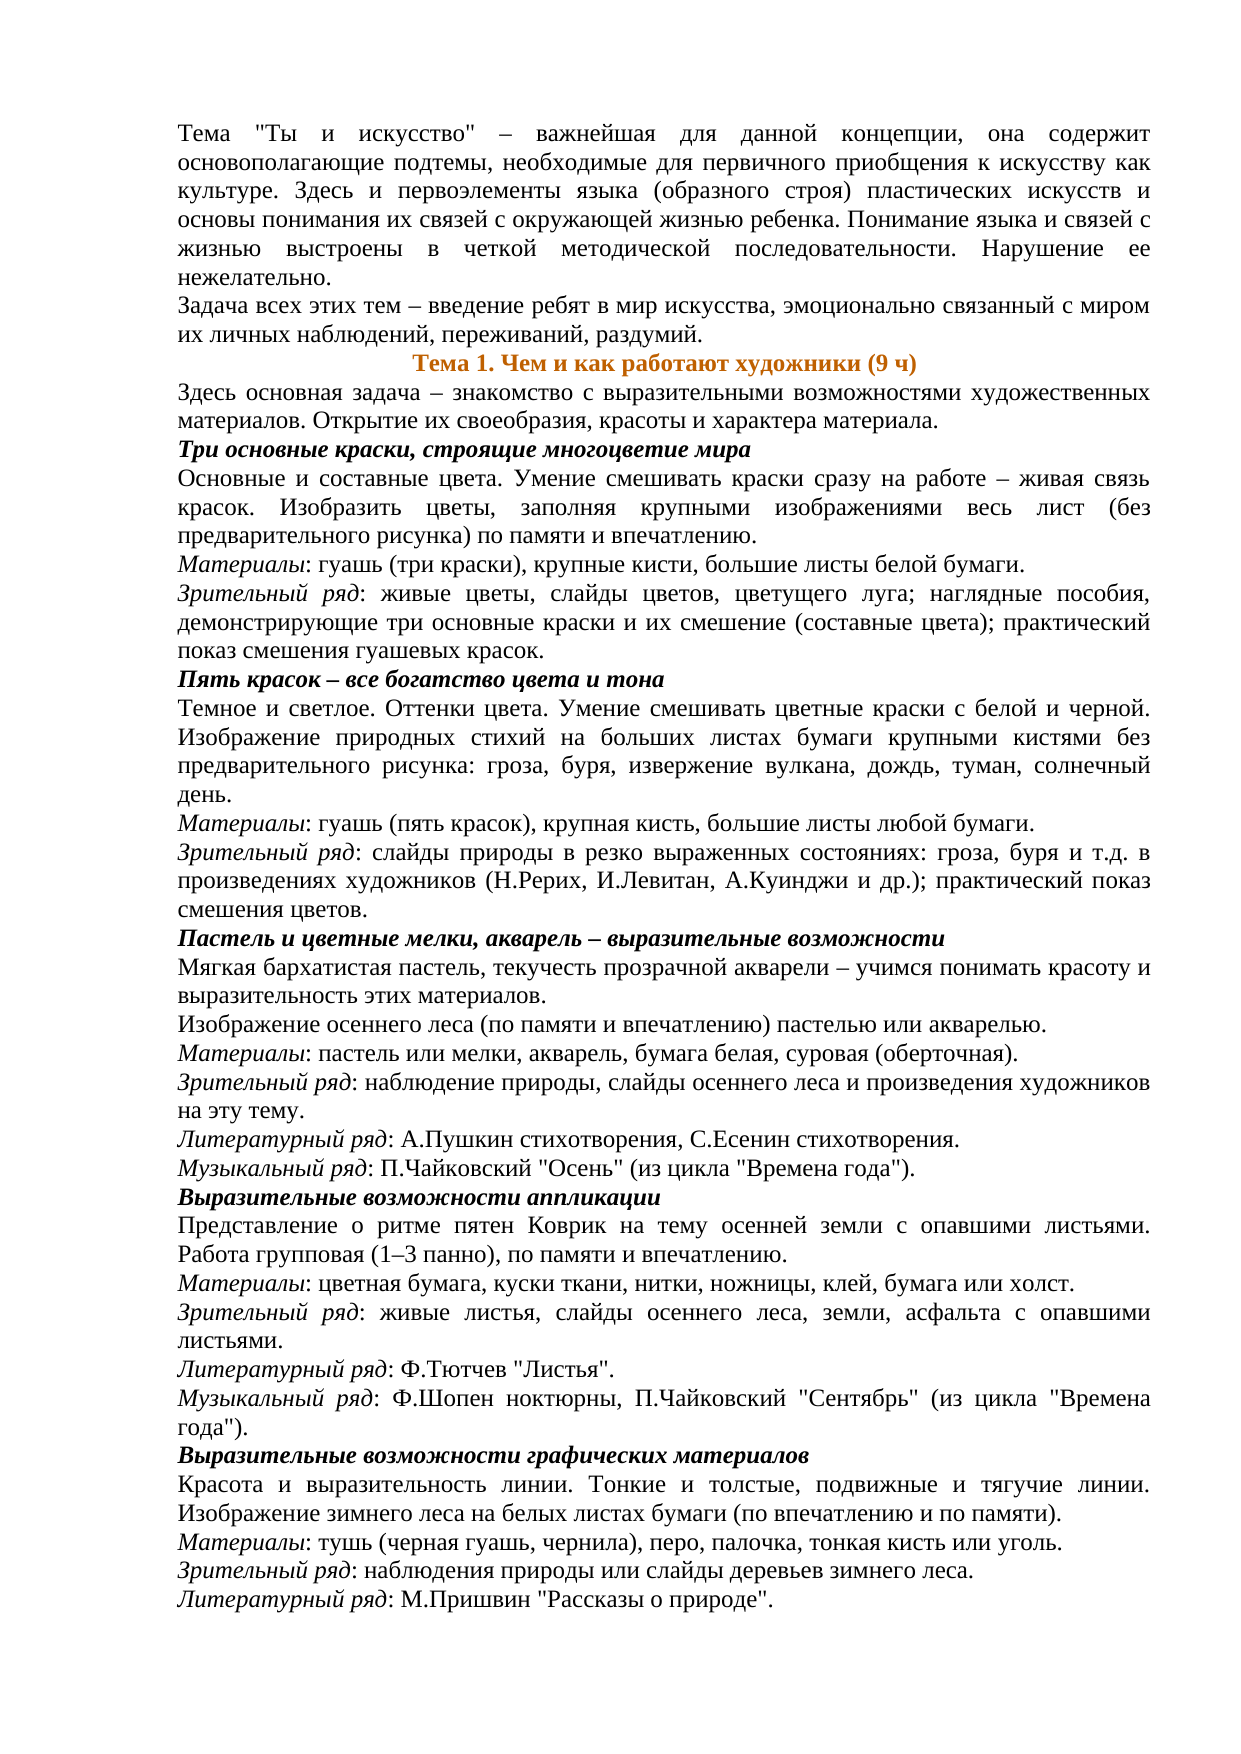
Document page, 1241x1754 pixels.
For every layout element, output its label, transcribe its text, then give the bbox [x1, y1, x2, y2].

text Материалы: гуашь (три краски), крупные кисти, большие листы белой бумаги. [177, 549, 1152, 578]
text Темное и светлое. Оттенки цвета. Умение смешивать цветные краски с белой и черной. Изображение природных стихий на больших листах бумаги крупными кистями без предварительного рисунка: гроза, буря, извержение вулкана, дождь, туман, солнечный день. [177, 693, 1152, 808]
text Выразительные возможности аппликации [177, 1182, 1152, 1211]
text Представление о ритме пятен Коврик на тему осенней земли с опавшими листьями. Работа групповая (1–3 панно), по памяти и впечатлению. [177, 1211, 1152, 1268]
text Литературный ряд: А.Пушкин стихотворения, С.Есенин стихотворения. [177, 1124, 1152, 1153]
text Задача всех этих тем – введение ребят в мир искусства, эмоционально связанный с миром их личных наблюдений, переживаний, раздумий. [177, 291, 1152, 348]
text Тема "Ты и искусство" – важнейшая для данной концепции, она содержит основополагающие подтемы, необходимые для первичного приобщения к искусству как культуре. Здесь и первоэлементы языка (образного строя) пластических искусств и основы понимания их связей с окружающей жизнью ребенка. Понимание языка и связей с жизнью выстроены в четкой методической последовательности. Нарушение ее нежелательно. [177, 118, 1152, 291]
text Пять красок – все богатство цвета и тона [177, 664, 1152, 693]
text Зрительный ряд: слайды природы в резко выраженных состояниях: гроза, буря и т.д. в произведениях художников (Н.Рерих, И.Левитан, А.Куинджи и др.); практический показ смешения цветов. [177, 837, 1152, 923]
text Материалы: цветная бумага, куски ткани, нитки, ножницы, клей, бумага или холст. [177, 1268, 1152, 1297]
text Музыкальный ряд: Ф.Шопен ноктюрны, П.Чайковский "Сентябрь" (из цикла "Времена года"). [177, 1383, 1152, 1441]
text Музыкальный ряд: П.Чайковский "Осень" (из цикла "Времена года"). [177, 1153, 1152, 1182]
text Здесь основная задача – знакомство с выразительными возможностями художественных материалов. Открытие их своеобразия, красоты и характера материала. [177, 377, 1152, 434]
text Зрительный ряд: живые цветы, слайды цветов, цветущего луга; наглядные пособия, демонстрирующие три основные краски и их смешение (составные цвета); практический показ смешения гуашевых красок. [177, 578, 1152, 664]
text Три основные краски, строящие многоцветие мира [177, 434, 1152, 463]
text Выразительные возможности графических материалов [177, 1441, 1152, 1469]
text Зрительный ряд: наблюдения природы или слайды деревьев зимнего леса. [177, 1556, 1152, 1584]
text Красота и выразительность линии. Тонкие и толстые, подвижные и тягучие линии. Изображение зимнего леса на белых листах бумаги (по впечатлению и по памяти). [177, 1469, 1152, 1527]
text Материалы: гуашь (пять красок), крупная кисть, большие листы любой бумаги. [177, 808, 1152, 837]
text Зрительный ряд: наблюдение природы, слайды осеннего леса и произведения художников на эту тему. [177, 1067, 1152, 1124]
text Материалы: тушь (черная гуашь, чернила), перо, палочка, тонкая кисть или уголь. [177, 1527, 1152, 1556]
text Изображение осеннего леса (по памяти и впечатлению) пастелью или акварелью. [177, 1009, 1152, 1038]
text Литературный ряд: Ф.Тютчев "Листья". [177, 1354, 1152, 1383]
text Литературный ряд: М.Пришвин "Рассказы о природе". [177, 1584, 1152, 1613]
text Тема 1. Чем и как работают художники (9 ч) [177, 348, 1152, 377]
text Материалы: пастель или мелки, акварель, бумага белая, суровая (оберточная). [177, 1038, 1152, 1067]
text Зрительный ряд: живые листья, слайды осеннего леса, земли, асфальта с опавшими листьями. [177, 1297, 1152, 1354]
text Пастель и цветные мелки, акварель – выразительные возможности [177, 923, 1152, 952]
text Мягкая бархатистая пастель, текучесть прозрачной акварели – учимся понимать красоту и выразительность этих материалов. [177, 952, 1152, 1009]
text Основные и составные цвета. Умение смешивать краски сразу на работе – живая связь красок. Изобразить цветы, заполняя крупными изображениями весь лист (без предварительного рисунка) по памяти и впечатлению. [177, 463, 1152, 549]
